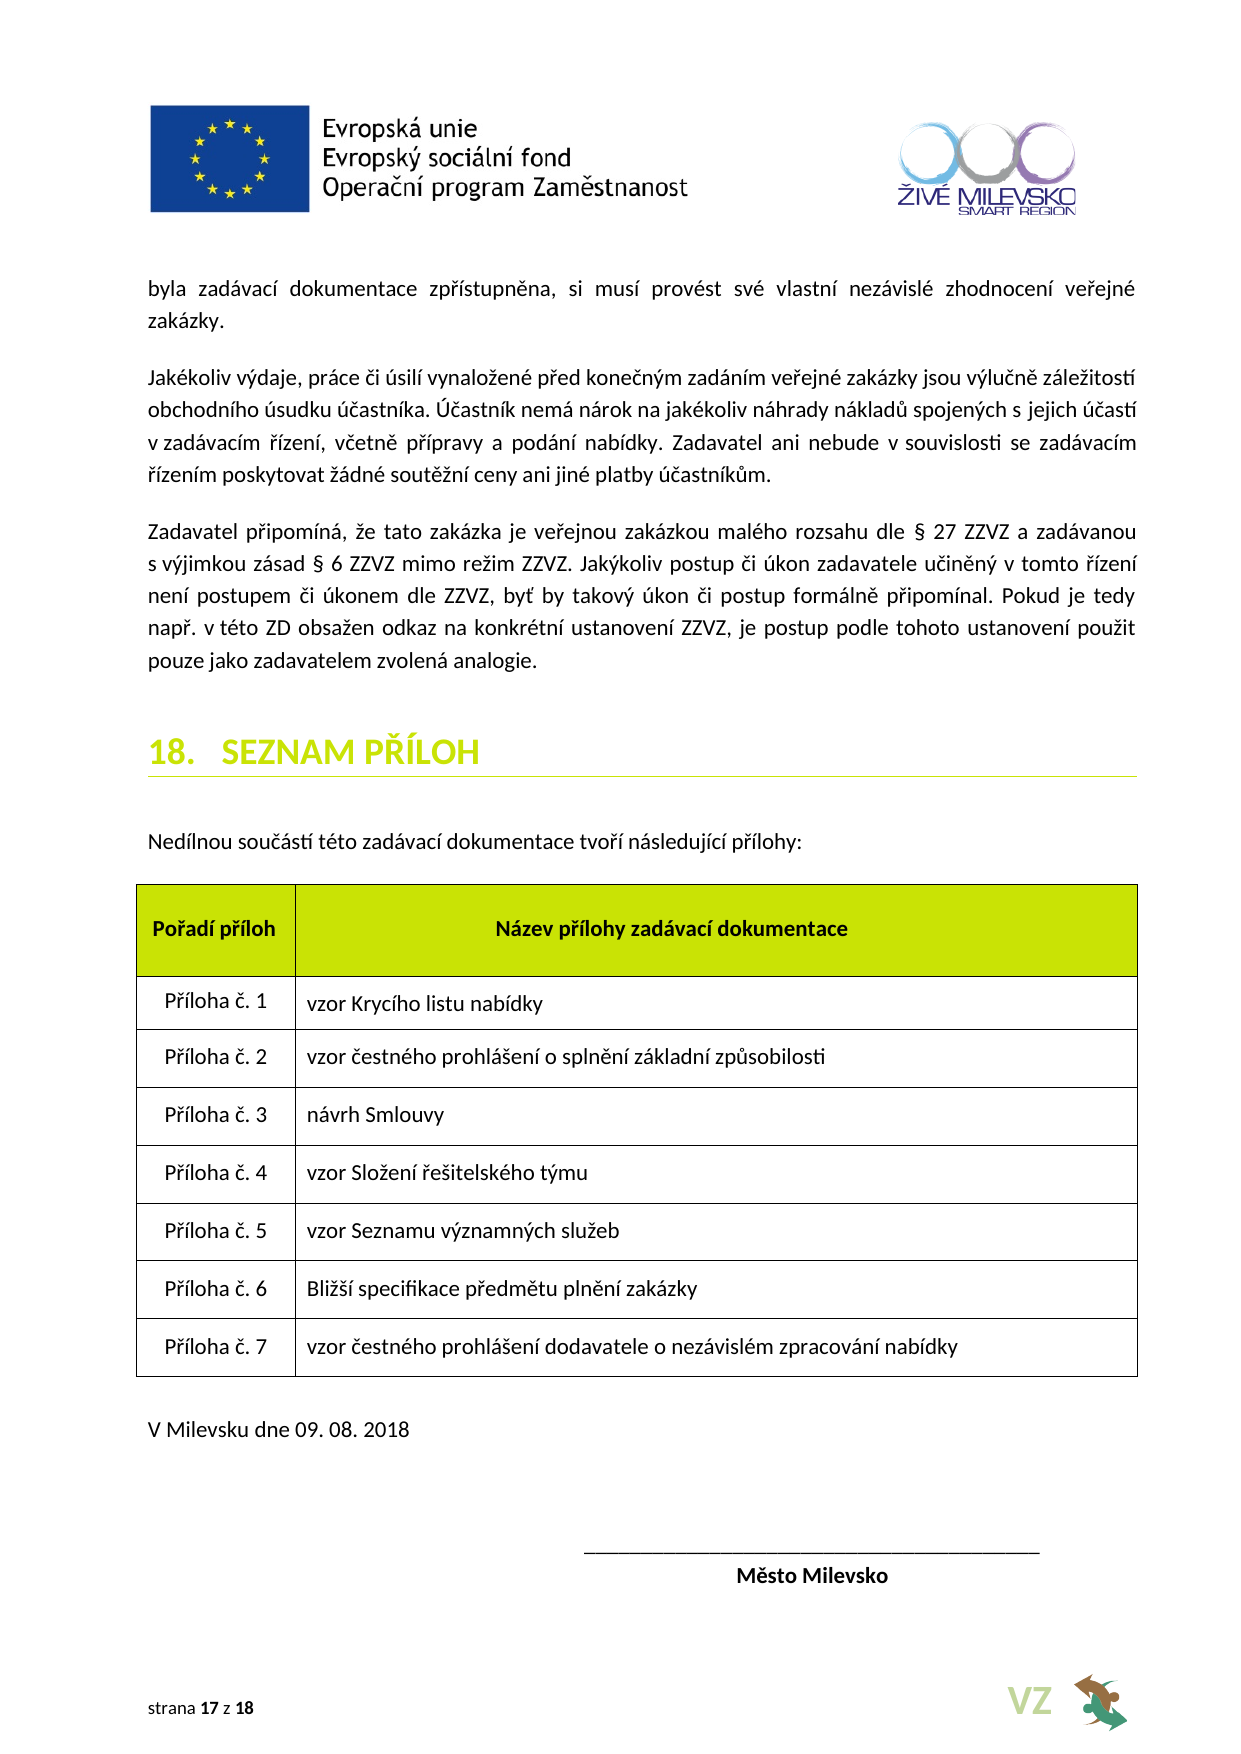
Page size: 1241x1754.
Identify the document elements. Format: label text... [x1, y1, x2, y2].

text Jakékoliv výdaje, práce či úsilí vynaložené před konečným zadáním veřejné zakázky jsou výlučně záležitostí obchodního úsudku účastníka. Účastník nemá nárok na jakékoliv náhrady nákladů spojených s jejich účastí v zadávacím řízení, včetně přípravy a podání nabídky. Zadavatel ani nebude v souvislosti se zadávacím řízením poskytovat žádné soutěžní ceny ani jiné platby účastníkům. [148, 363, 1137, 488]
table_cell Příloha č. 1 [137, 977, 295, 1029]
picture [147, 102, 688, 215]
table_cell vzor Krycího listu nabídky [296, 977, 1137, 1029]
picture [1073, 1673, 1128, 1732]
subtitle Seznam příloh [148, 728, 1137, 776]
picture [898, 122, 1076, 215]
table_cell Bližší specifikace předmětu plnění zakázky [296, 1261, 1137, 1318]
table_cell Příloha č. 7 [137, 1319, 295, 1376]
table_header Pořadí příloh [137, 885, 295, 976]
table_cell vzor Seznamu významných služeb [296, 1204, 1137, 1260]
table_header Název přílohy zadávací dokumentace [296, 885, 1137, 976]
table_cell vzor Složení řešitelského týmu [296, 1146, 1137, 1202]
text ________________________________________ Město Milevsko [148, 1529, 1137, 1589]
text Nedílnou součástí této zadávací dokumentace tvoří následující přílohy: [148, 827, 1137, 855]
table_cell Příloha č. 4 [137, 1146, 295, 1202]
table_cell Příloha č. 5 [137, 1204, 295, 1260]
text V Milevsku dne 09. 08. 2018 [148, 1415, 1137, 1443]
table_cell návrh Smlouvy [296, 1088, 1137, 1144]
table_cell vzor čestného prohlášení o splnění základní způsobilosti [296, 1030, 1137, 1087]
table_cell vzor čestného prohlášení dodavatele o nezávislém zpracování nabídky [296, 1319, 1137, 1376]
table_cell Příloha č. 6 [137, 1261, 295, 1318]
table_cell Příloha č. 2 [137, 1030, 295, 1087]
text Zadavatel připomíná, že tato zakázka je veřejnou zakázkou malého rozsahu dle § 27 ZZVZ a zadávanou s výjimkou zásad § 6 ZZVZ mimo režim ZZVZ. Jakýkoliv postup či úkon zadavatele učiněný v tomto řízení není postupem či úkonem dle ZZVZ, byť by takový úkon či postup formálně připomínal. Pokud je tedy např. v této ZD obsažen odkaz na konkrétní ustanovení ZZVZ, je postup podle tohoto ustanovení použit pouze jako zadavatelem zvolená analogie. [148, 517, 1137, 674]
table_cell Příloha č. 3 [137, 1088, 295, 1144]
